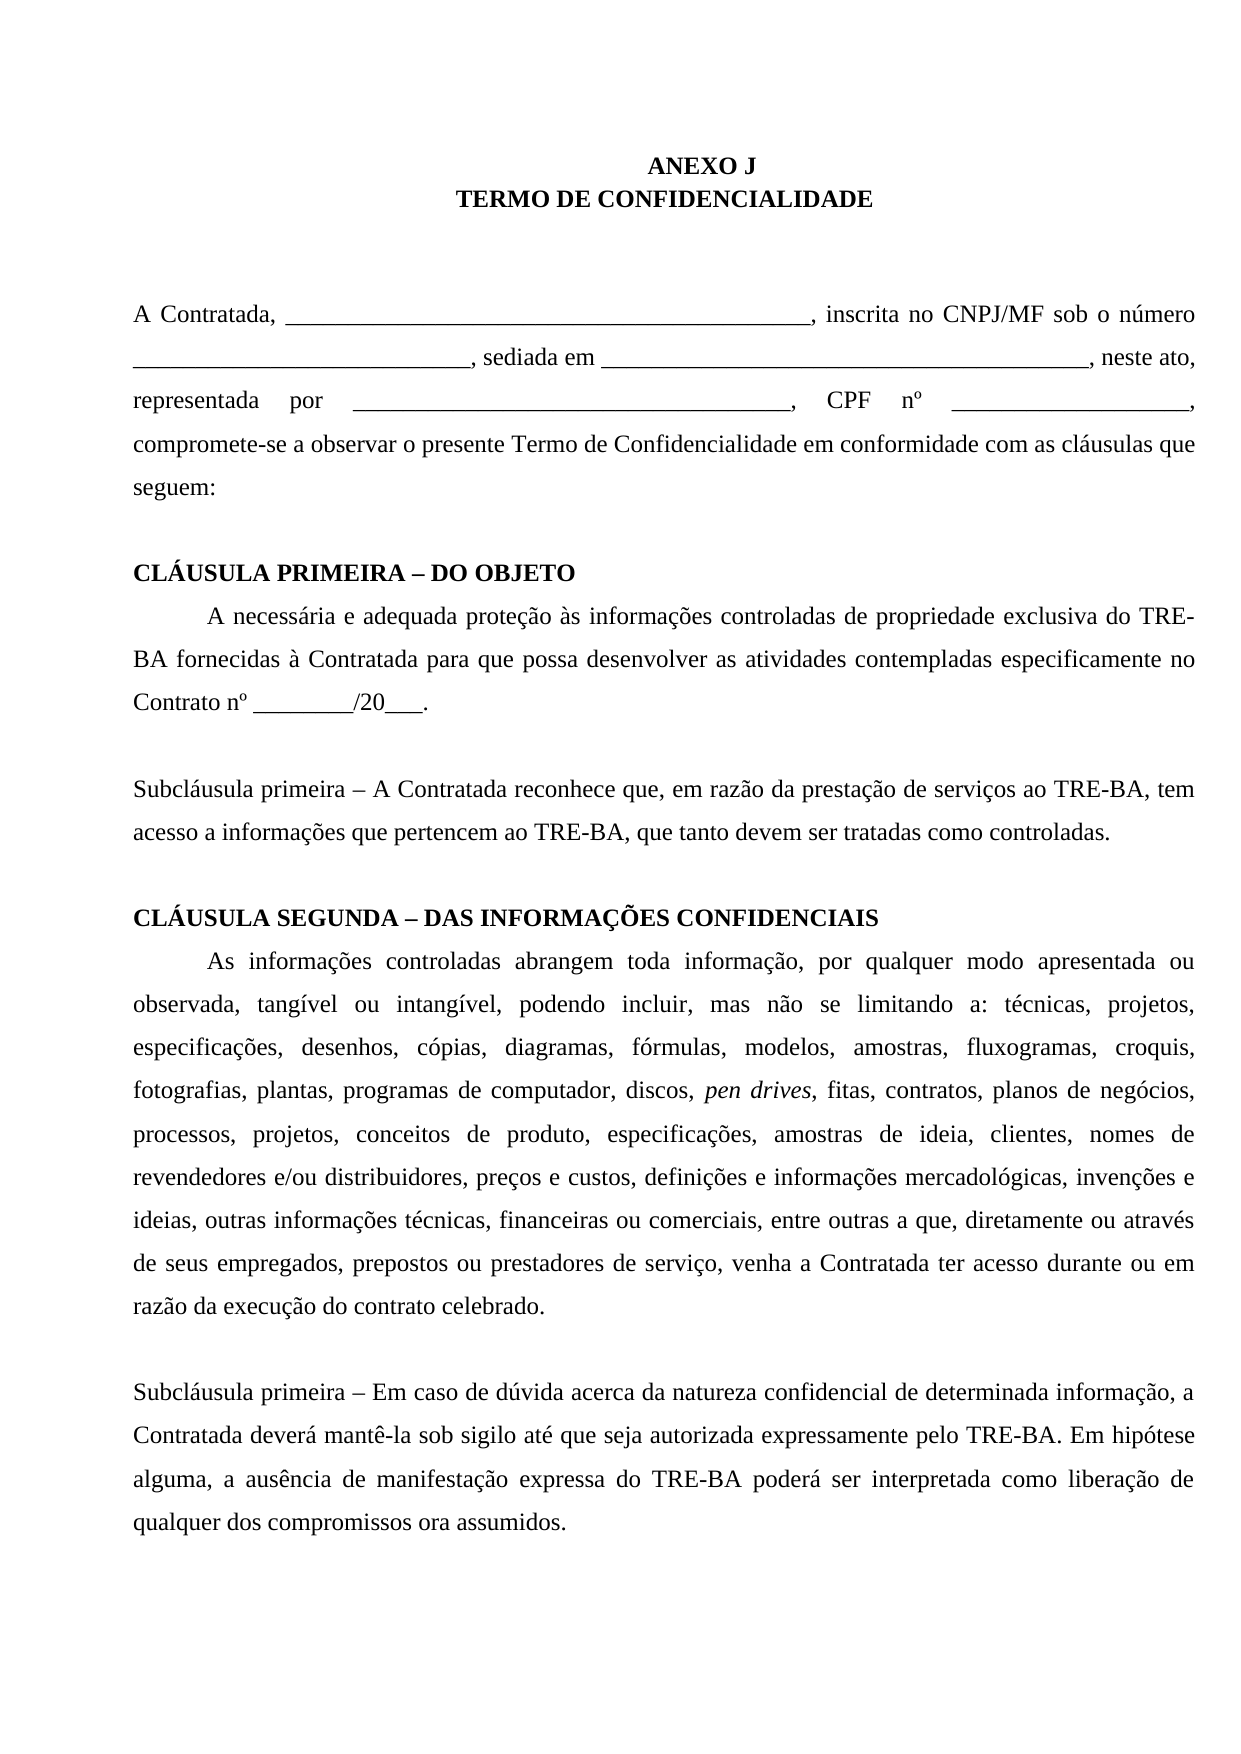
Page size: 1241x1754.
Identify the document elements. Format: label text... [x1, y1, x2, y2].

text As informações controladas abrangem toda informação, por qualquer modo apresentada ou observada, tangível ou intangível, podendo incluir, mas não se limitando a: técnicas, projetos, especificações, desenhos, cópias, diagramas, fórmulas, modelos, amostras, fluxogramas, croquis, fotografias, plantas, programas de computador, discos, pen drives, fitas, contratos, planos de negócios, processos, projetos, conceitos de produto, especificações, amostras de ideia, clientes, nomes de revendedores e/ou distribuidores, preços e custos, definições e informações mercadológicas, invenções e ideias, outras informações técnicas, financeiras ou comerciais, entre outras a que, diretamente ou através de seus empregados, prepostos ou prestadores de serviço, venha a Contratada ter acesso durante ou em razão da execução do contrato celebrado. [133, 946, 1196, 1320]
text Subcláusula primeira – A Contratada reconhece que, em razão da prestação de serviços ao TRE-BA, tem acesso a informações que pertencem ao TRE-BA, que tanto devem ser tratadas como controladas. [133, 774, 1196, 846]
text A Contratada, __________________________________________, inscrita no CNPJ/MF sob o número ___________________________, sediada em _______________________________________, neste ato, representada por ___________________________________, CPF nº ___________________, compromete-se a observar o presente Termo de Confidencialidade em conformidade com as cláusulas que seguem: [133, 299, 1196, 501]
text ANEXO J [208, 148, 1196, 181]
text A necessária e adequada proteção às informações controladas de propriedade exclusiva do TRE-BA fornecidas à Contratada para que possa desenvolver as atividades contempladas especificamente no Contrato nº ________/20___. [133, 601, 1196, 716]
text CLÁUSULA PRIMEIRA – DO OBJETO [133, 558, 1196, 587]
text Subcláusula primeira – Em caso de dúvida acerca da natureza confidencial de determinada informação, a Contratada deverá mantê-la sob sigilo até que seja autorizada expressamente pelo TRE-BA. Em hipótese alguma, a ausência de manifestação expressa do TRE-BA poderá ser interpretada como liberação de qualquer dos compromissos ora assumidos. [133, 1377, 1196, 1536]
text TERMO DE CONFIDENCIALIDADE [133, 181, 1196, 214]
text CLÁUSULA SEGUNDA – DAS INFORMAÇÕES CONFIDENCIAIS [133, 903, 1196, 932]
